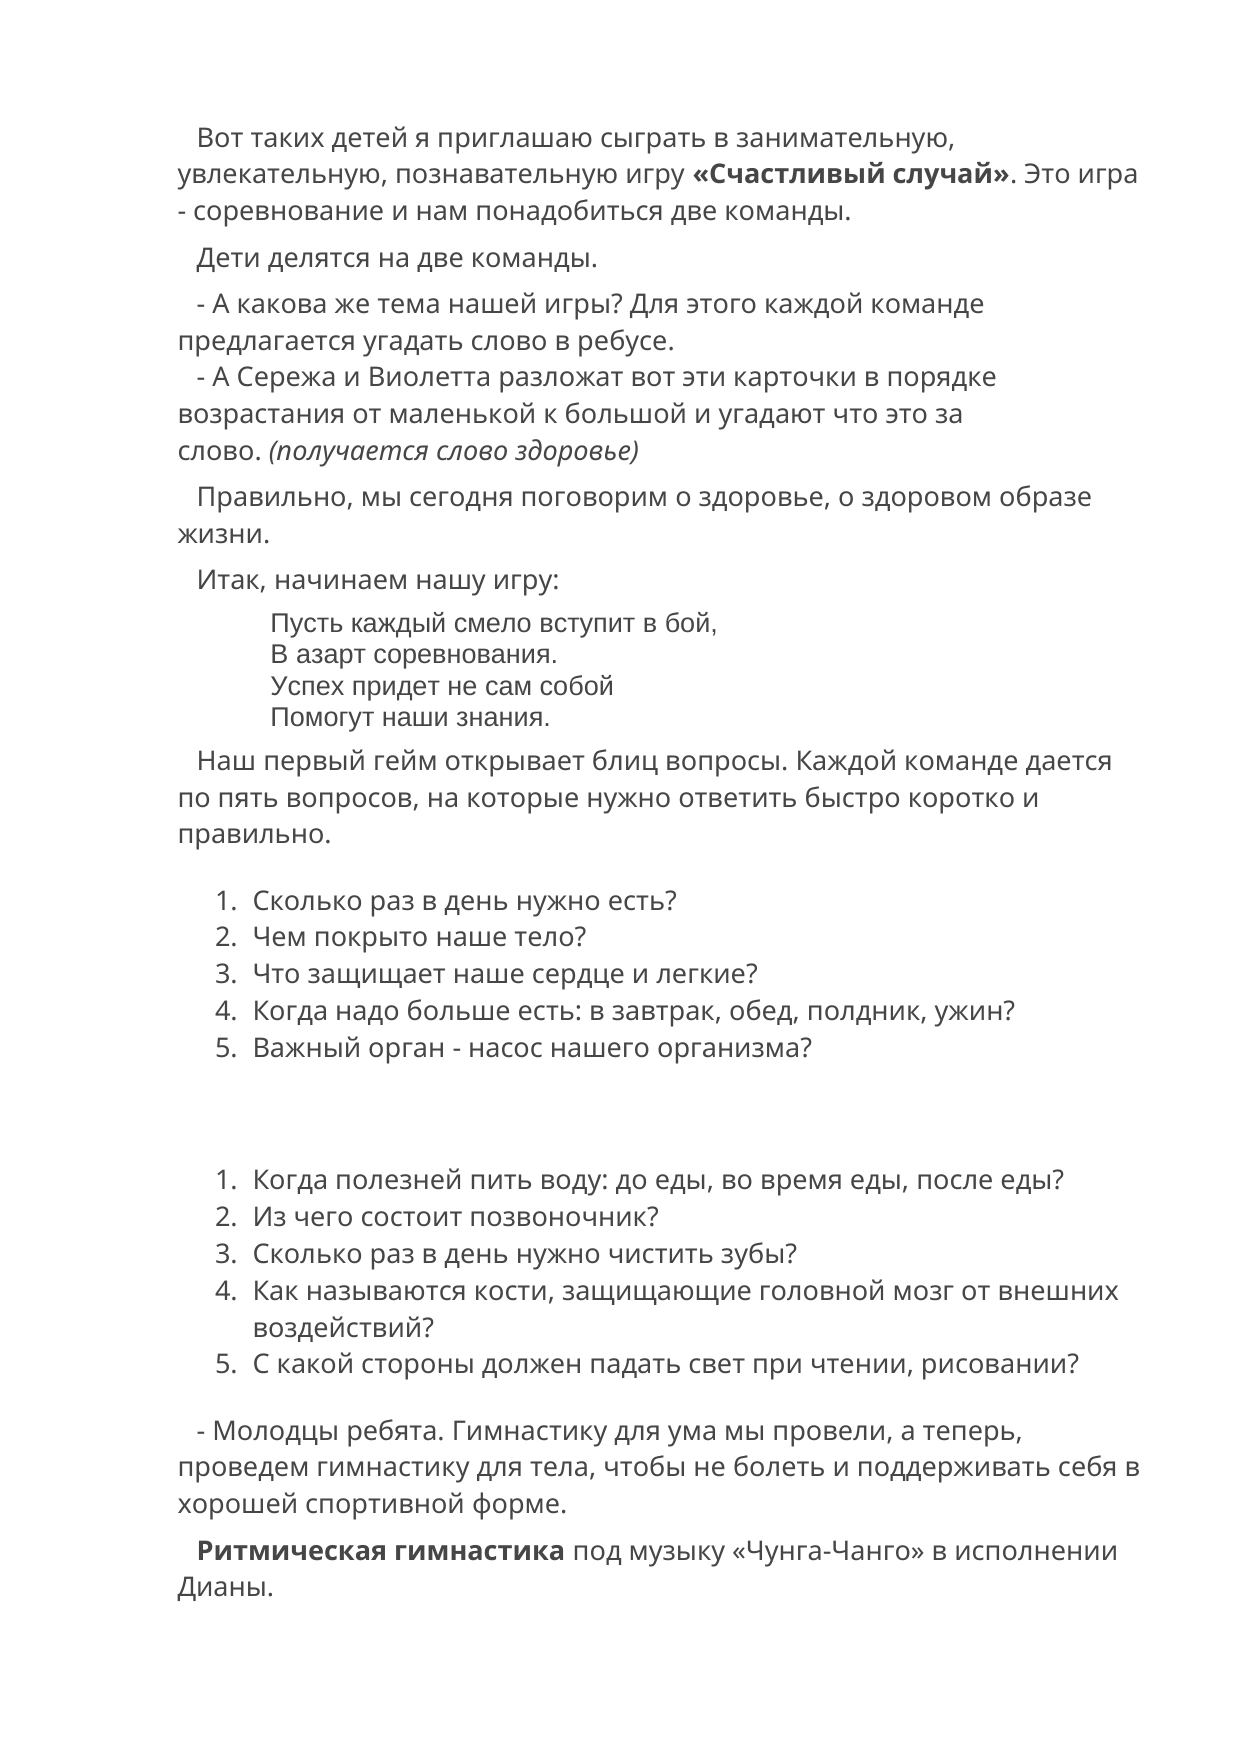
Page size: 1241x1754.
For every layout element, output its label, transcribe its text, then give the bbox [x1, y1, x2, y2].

list С какой стороны должен падать свет при чтении, рисовании? [215, 1345, 1152, 1382]
text Пусть каждый смело вступит в бой, [270, 607, 1059, 638]
text - А какова же тема нашей игры? Для этого каждой команде предлагается угадать слово в ребусе. [177, 284, 1152, 358]
list Сколько раз в день нужно есть? [215, 881, 1152, 918]
list Из чего состоит позвоночник? [215, 1197, 1152, 1234]
text Успех придет не сам собой [270, 669, 1059, 701]
text Итак, начинаем нашу игру: [177, 561, 1152, 598]
list Когда надо больше есть: в завтрак, обед, полдник, ужин? [215, 992, 1152, 1028]
text - Молодцы ребята. Гимнастику для ума мы провели, а теперь, проведем гимнастику для тела, чтобы не болеть и поддерживать себя в хорошей спортивной форме. [177, 1411, 1152, 1522]
list Чем покрыто наше тело? [215, 918, 1152, 955]
text В азарт соревнования. [270, 638, 1059, 669]
list Важный орган - насос нашего организма? [215, 1028, 1152, 1065]
text Наш первый гейм открывает блиц вопросы. Каждой команде дается по пять вопросов, на которые нужно ответить быстро коротко и правильно. [177, 741, 1152, 852]
text Ритмическая гимнастика под музыку «Чунга-Чанго» в исполнении Дианы. [177, 1531, 1152, 1605]
text Вот таких детей я приглашаю сыграть в занимательную, увлекательную, познавательную игру «Счастливый случай». Это игра - соревнование и нам понадобиться две команды. [177, 118, 1152, 229]
list Когда полезней пить воду: до еды, во время еды, после еды? [215, 1161, 1152, 1197]
text Помогут наши знания. [270, 701, 1059, 732]
text - А Сережа и Виолетта разложат вот эти карточки в порядке возрастания от маленькой к большой и угадают что это за слово. (получается слово здоровье) [177, 358, 1152, 468]
list Как называются кости, защищающие головной мозг от внешних воздействий? [215, 1271, 1152, 1345]
text Правильно, мы сегодня поговорим о здоровье, о здоровом образе жизни. [177, 478, 1152, 552]
list Что защищает наше сердце и легкие? [215, 955, 1152, 992]
text Дети делятся на две команды. [177, 238, 1152, 275]
list Сколько раз в день нужно чистить зубы? [215, 1234, 1152, 1271]
